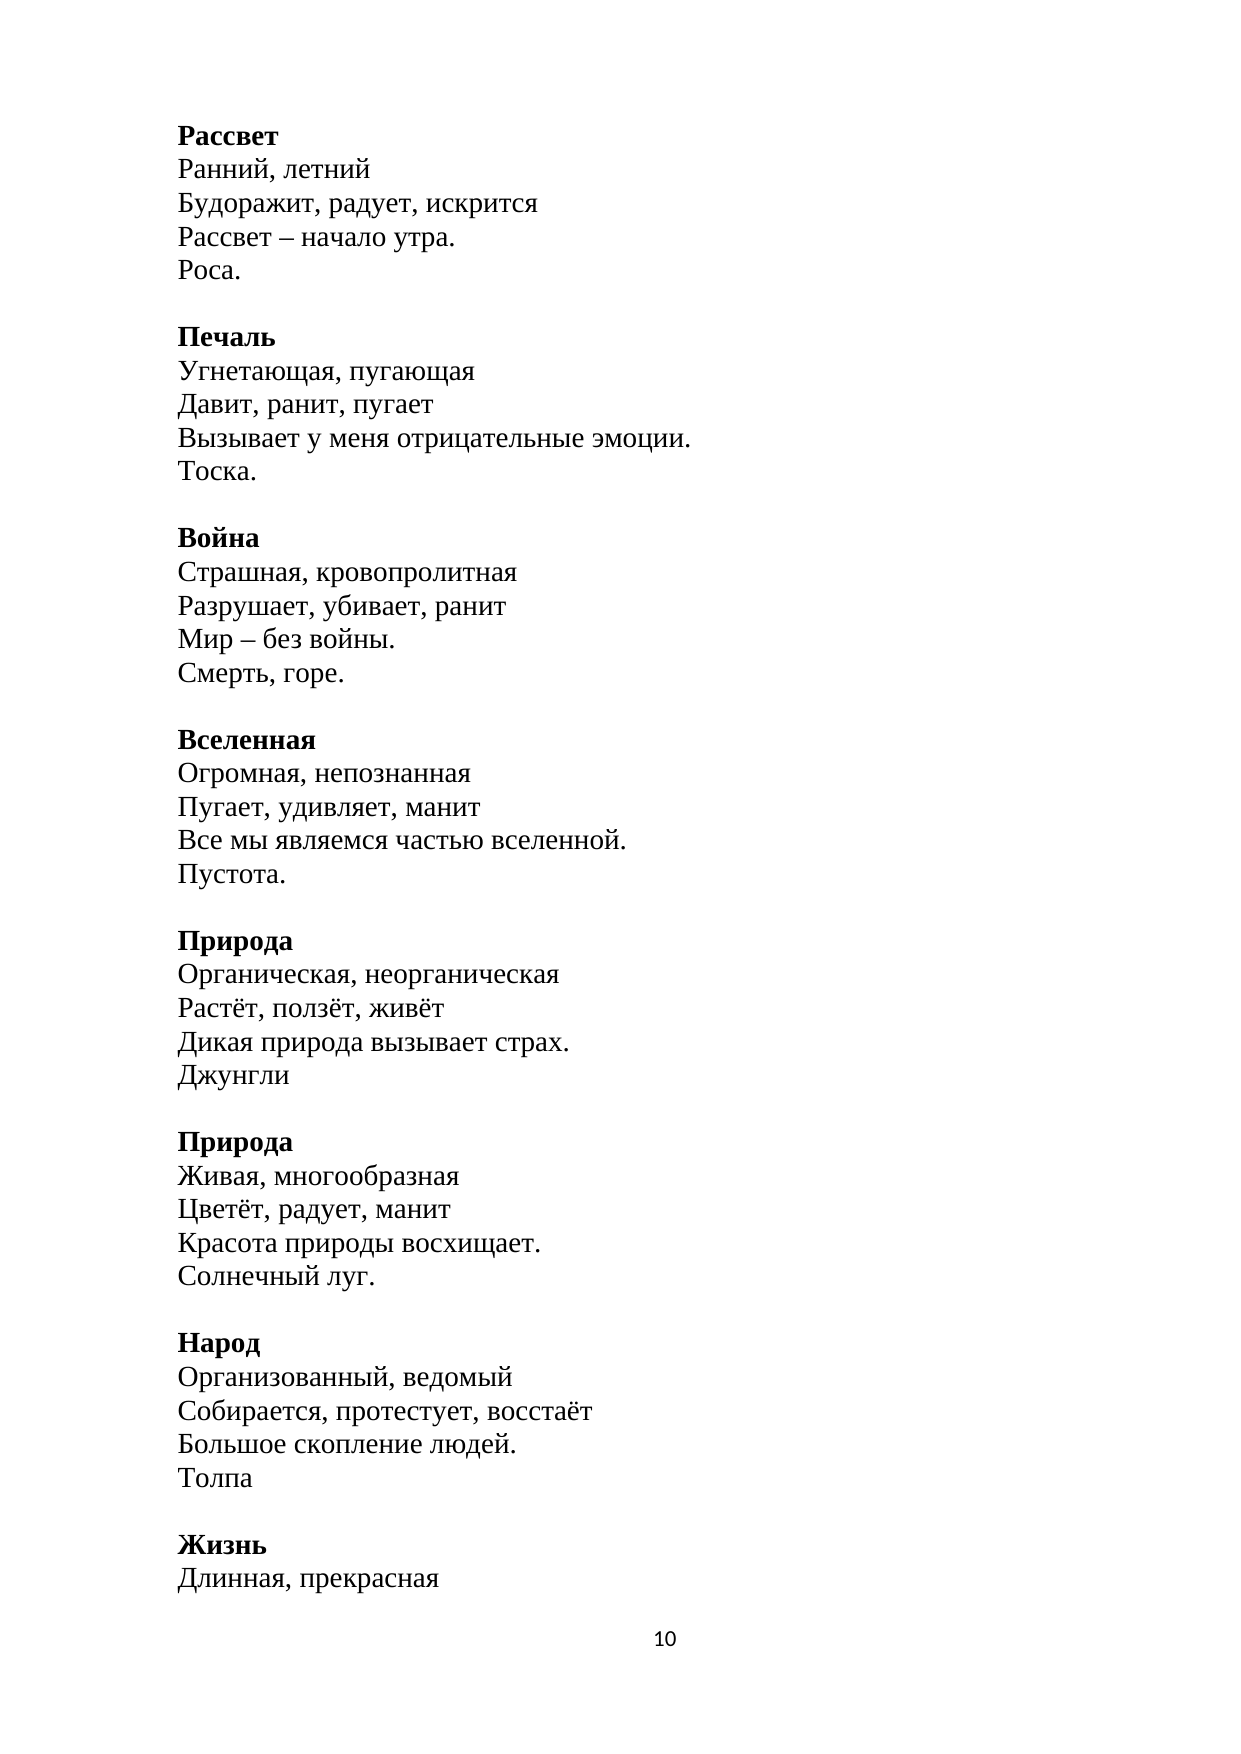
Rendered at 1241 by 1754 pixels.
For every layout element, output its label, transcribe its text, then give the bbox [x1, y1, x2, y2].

text Мир – без войны. [177, 621, 1152, 655]
text Природа [177, 923, 1152, 957]
text Тоска. [177, 453, 1152, 487]
text Война [177, 521, 1152, 554]
text Дикая природа вызывает страх. [177, 1024, 1152, 1057]
text Жизнь [177, 1527, 1152, 1560]
text Толпа [177, 1460, 1152, 1493]
text Вселенная [177, 722, 1152, 755]
text Длинная, прекрасная [177, 1560, 1152, 1594]
text Организованный, ведомый [177, 1359, 1152, 1393]
text Природа [177, 1124, 1152, 1158]
text Пустота. [177, 856, 1152, 889]
text Рассвет [177, 118, 1152, 152]
text Вызывает у меня отрицательные эмоции. [177, 420, 1152, 453]
text Роса. [177, 252, 1152, 286]
text Страшная, кровопролитная [177, 554, 1152, 588]
text Цветёт, радует, манит [177, 1191, 1152, 1225]
text Красота природы восхищает. [177, 1225, 1152, 1258]
text Солнечный луг. [177, 1258, 1152, 1292]
text Печаль [177, 319, 1152, 353]
text Давит, ранит, пугает [177, 386, 1152, 420]
text Угнетающая, пугающая [177, 353, 1152, 386]
text Смерть, горе. [177, 655, 1152, 688]
text Растёт, ползёт, живёт [177, 990, 1152, 1024]
text Джунгли [177, 1057, 1152, 1091]
text Будоражит, радует, искрится [177, 185, 1152, 219]
text Органическая, неорганическая [177, 957, 1152, 990]
text Ранний, летний [177, 152, 1152, 185]
text Рассвет – начало утра. [177, 219, 1152, 252]
text Пугает, удивляет, манит [177, 789, 1152, 822]
text Все мы являемся частью вселенной. [177, 822, 1152, 856]
text Большое скопление людей. [177, 1426, 1152, 1460]
text Собирается, протестует, восстаёт [177, 1393, 1152, 1426]
text Огромная, непознанная [177, 755, 1152, 789]
text Народ [177, 1326, 1152, 1359]
text Живая, многообразная [177, 1158, 1152, 1191]
text Разрушает, убивает, ранит [177, 588, 1152, 621]
